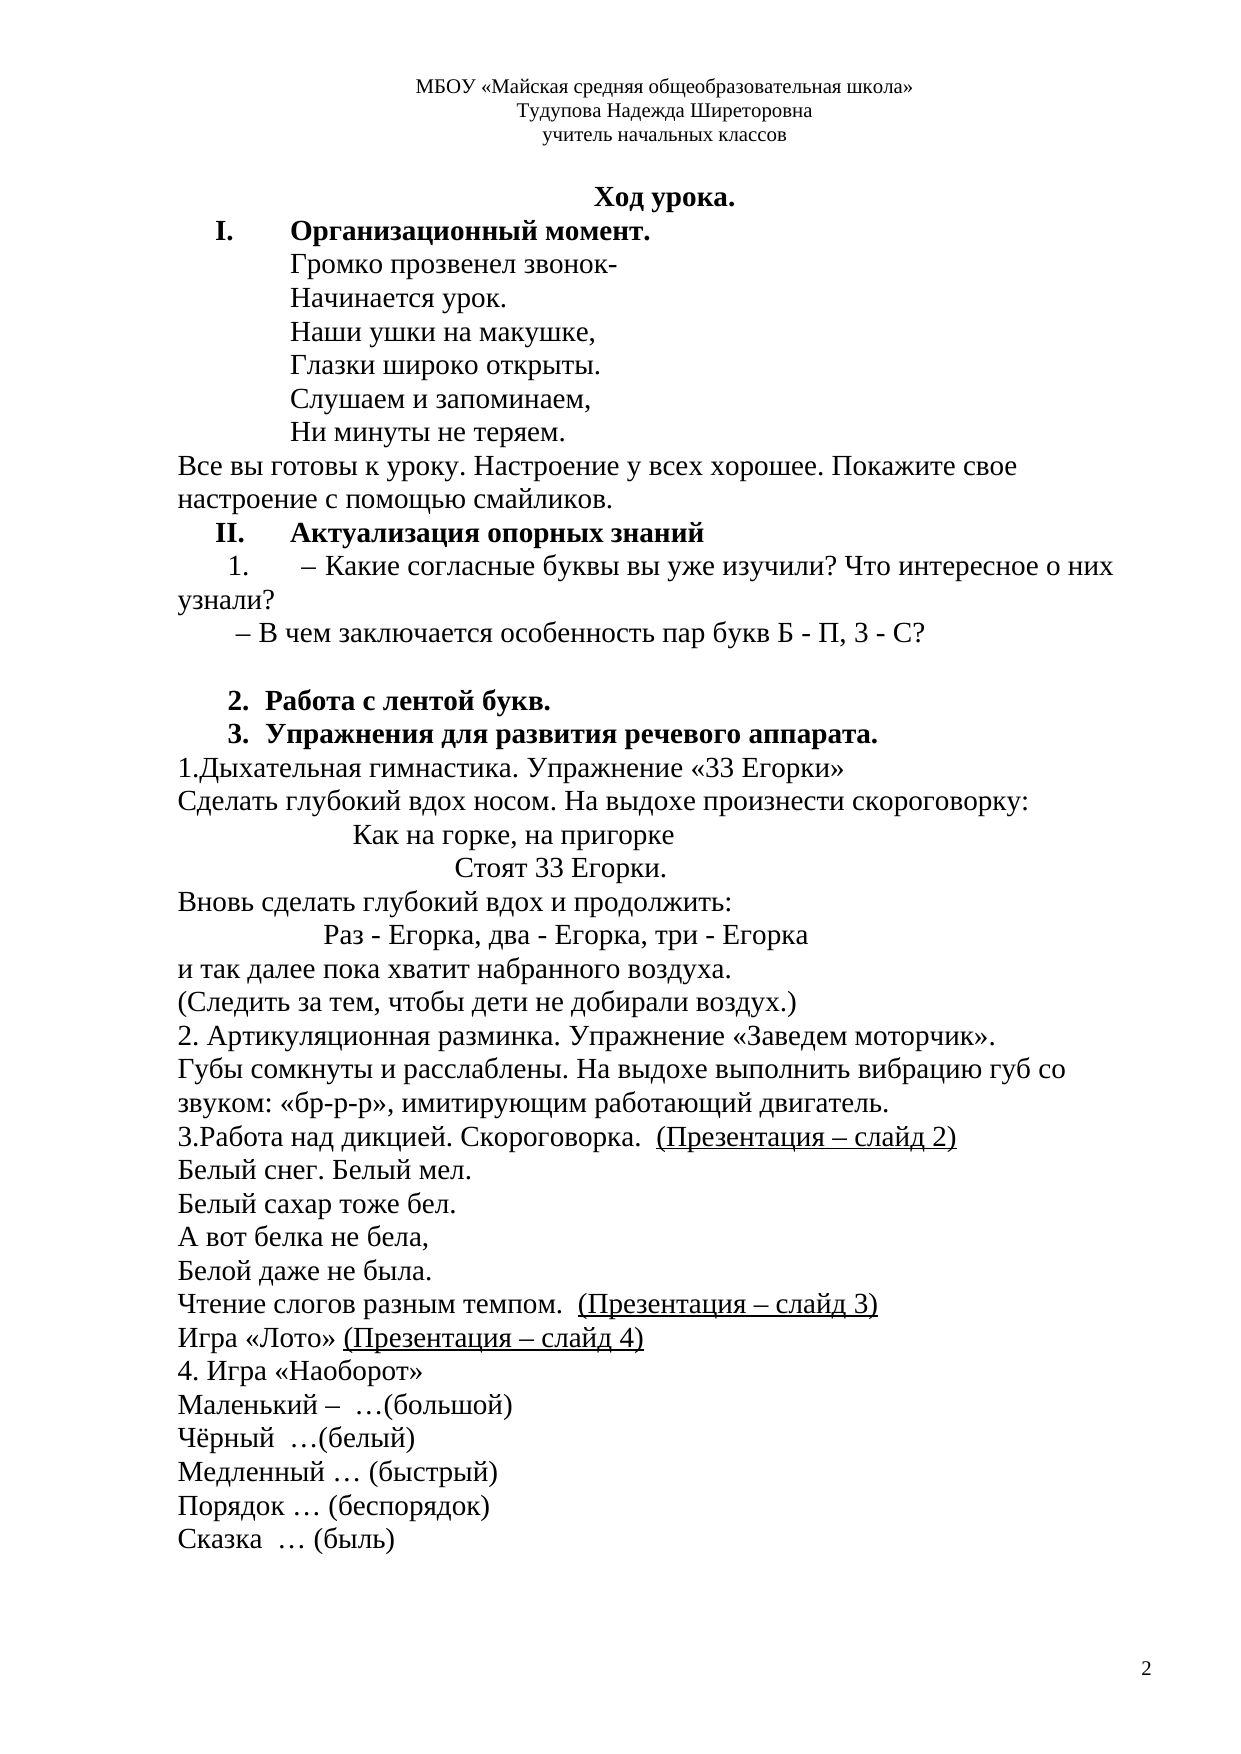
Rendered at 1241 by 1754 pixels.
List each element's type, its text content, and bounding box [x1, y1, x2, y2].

text Вновь сделать глубокий вдох и продолжить: [177, 884, 1152, 917]
text Ход урока. [177, 179, 1152, 213]
text Маленький – …(большой) [177, 1387, 1152, 1421]
list Организационный момент. [215, 213, 1152, 247]
text Глазки широко открыты. [290, 347, 1152, 381]
text Наши ушки на макушке, [290, 314, 1152, 347]
text Как на горке, на пригорке [177, 817, 1152, 850]
text Игра «Лото» (Презентация – слайд 4) [177, 1320, 1152, 1353]
text и так далее пока хватит набранного воздуха. [177, 951, 1152, 984]
text 3.Работа над дикцией. Скороговорка. (Презентация – слайд 2) [177, 1119, 1152, 1152]
text 4. Игра «Наоборот» [177, 1353, 1152, 1387]
text Белый снег. Белый мел. [177, 1152, 1152, 1186]
list Актуализация опорных знаний [215, 515, 1152, 548]
text узнали? [177, 582, 1152, 616]
list Работа с лентой букв. [227, 683, 1152, 716]
text Сказка … (быль) [177, 1521, 1152, 1555]
text А вот белка не бела, [177, 1219, 1152, 1253]
text Порядок … (беспорядок) [177, 1488, 1152, 1521]
text Слушаем и запоминаем, [290, 381, 1152, 414]
text – В чем заключается особенность пар букв Б - П, 3 - С? [177, 616, 1152, 649]
text Белый сахар тоже бел. [177, 1186, 1152, 1219]
text Все вы готовы к уроку. Настроение у всех хорошее. Покажите свое настроение с помощью смайликов. [177, 448, 1152, 515]
list Упражнения для развития речевого аппарата. [227, 716, 1152, 750]
text Чтение слогов разным темпом. (Презентация – слайд 3) [177, 1286, 1152, 1320]
list – Какие согласные буквы вы уже изучили? Что интересное о них [227, 548, 1152, 582]
text 1.Дыхательная гимнастика. Упражнение «33 Егорки» [177, 750, 1152, 783]
text Губы сомкнуты и расслаблены. На выдохе выполнить вибрацию губ со звуком: «бр-р-р», имитирующим работающий двигатель. [177, 1052, 1152, 1119]
text (Следить за тем, чтобы дети не добирали воздух.) [177, 984, 1152, 1018]
text Чёрный …(белый) [177, 1421, 1152, 1454]
text Раз - Егорка, два - Егорка, три - Егорка [177, 917, 1152, 951]
text Ни минуты не теряем. [290, 414, 1152, 448]
text Белой даже не была. [177, 1253, 1152, 1286]
text Сделать глубокий вдох носом. На выдохе произнести скороговорку: [177, 783, 1152, 817]
text 2. Артикуляционная разминка. Упражнение «Заведем моторчик». [177, 1018, 1152, 1052]
text Громко прозвенел звонок- [290, 247, 1152, 280]
text Начинается урок. [290, 280, 1152, 314]
text Стоят 33 Егорки. [177, 850, 1152, 884]
text Медленный … (быстрый) [177, 1454, 1152, 1488]
